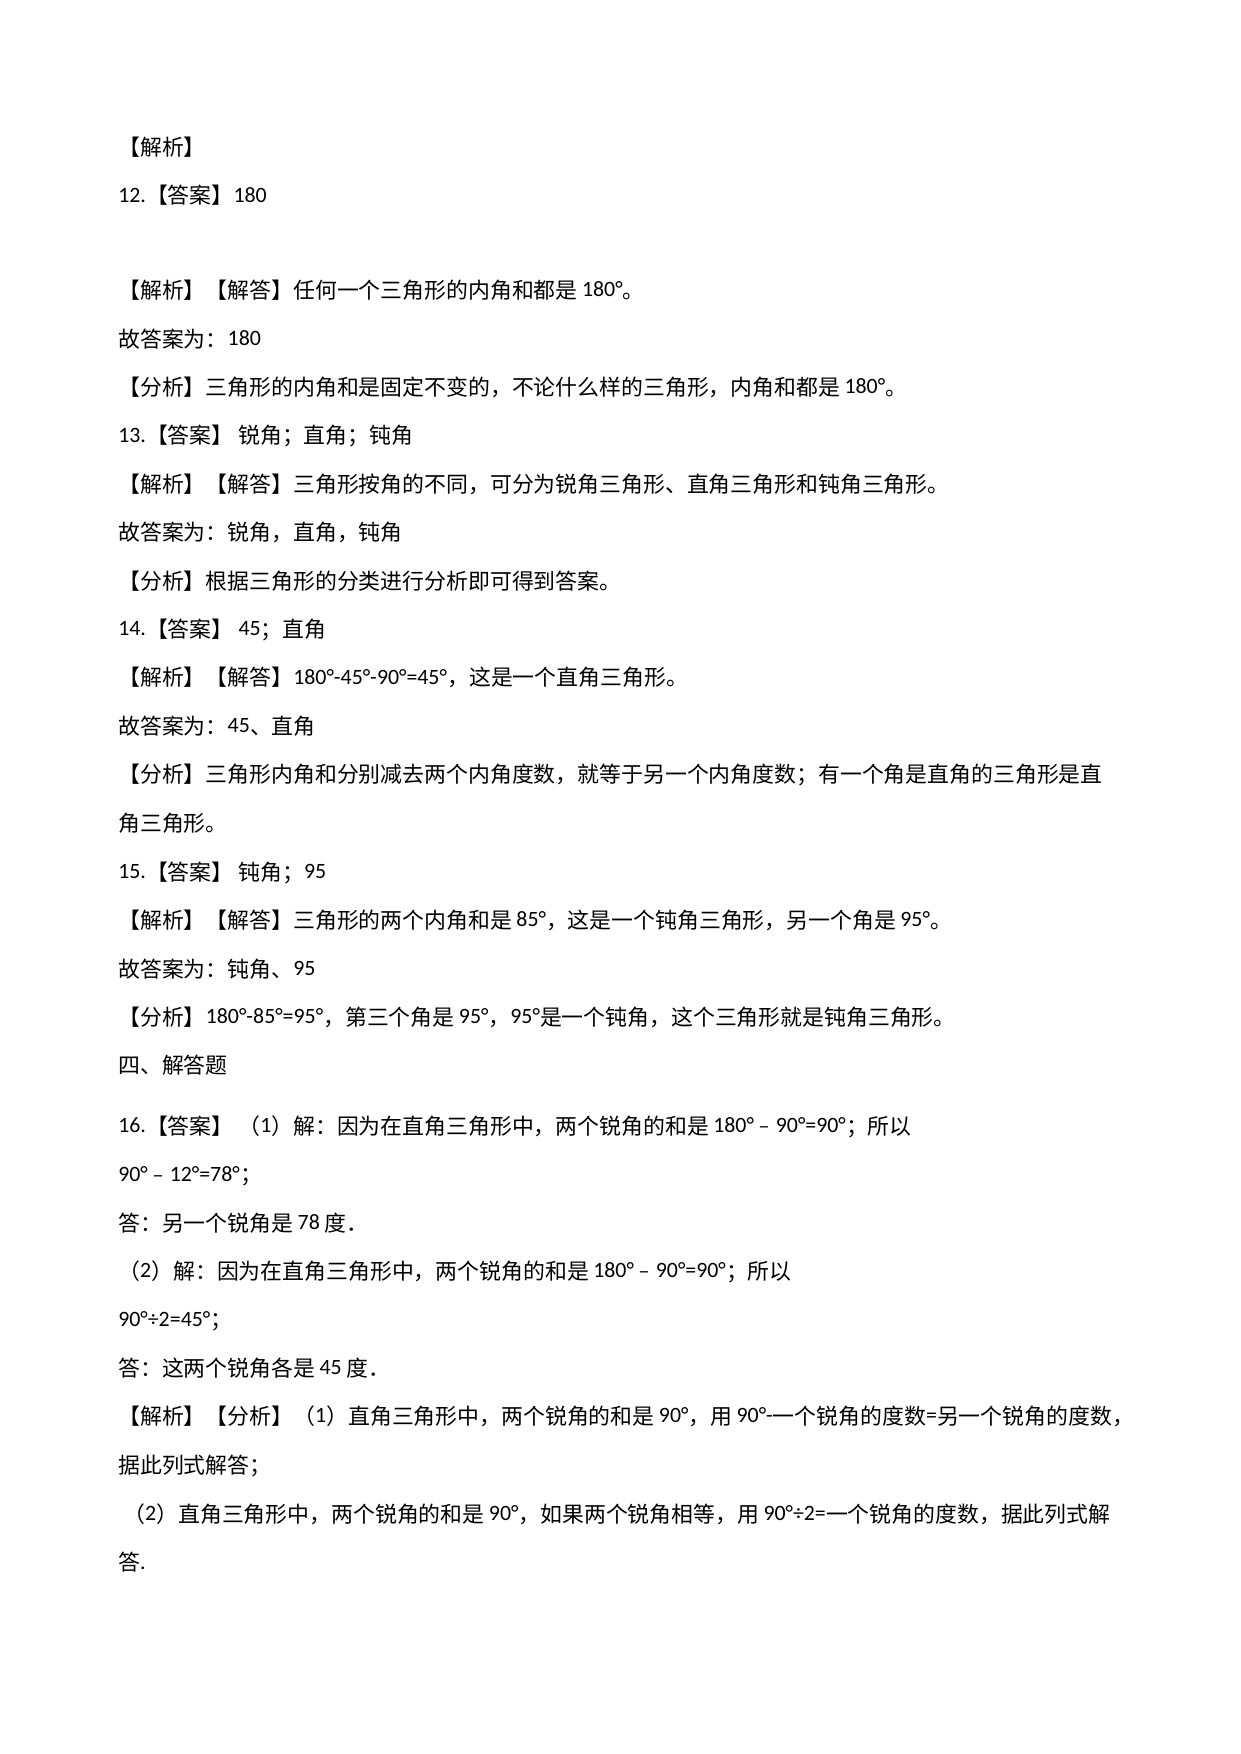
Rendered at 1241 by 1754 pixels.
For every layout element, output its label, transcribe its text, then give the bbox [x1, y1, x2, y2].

text 【分析】根据三角形的分类进行分析即可得到答案。 [118, 563, 1122, 596]
text 12.【答案】180 [118, 178, 1122, 259]
text 四、解答题 [118, 1048, 1122, 1080]
text 【解析】【解答】三角形按角的不同，可分为锐角三角形、直角三角形和钝角三角形。 故答案为：锐角，直角，钝角 [118, 466, 1122, 547]
text 【解析】【解答】任何一个三角形的内角和都是180°。 故答案为：180 [118, 272, 1122, 354]
text 【分析】三角形内角和分别减去两个内角度数，就等于另一个内角度数；有一个角是直角的三角形是直角三角形。 [118, 757, 1122, 838]
text 答：另一个锐角是78度． [118, 1205, 1122, 1238]
text 【解析】【分析】（1）直角三角形中，两个锐角的和是90°，用90°-一个锐角的度数=另一个锐角的度数，据此列式解答； （2）直角三角形中，两个锐角的和是90°，如果两个锐角相等，用90°÷2=一个锐角的度数，据此列式解答. [118, 1399, 1122, 1577]
text 【解析】 [118, 129, 1122, 162]
text 【分析】三角形的内角和是固定不变的，不论什么样的三角形，内角和都是180°。 [118, 369, 1122, 402]
text 90°﹣12°=78°； [118, 1157, 1122, 1189]
text 90°÷2=45°； [118, 1302, 1122, 1334]
text 15.【答案】 钝角；95 [118, 854, 1122, 887]
text 16.【答案】 （1）解：因为在直角三角形中，两个锐角的和是180°﹣90°=90°；所以 [118, 1109, 1122, 1141]
text 14.【答案】 45；直角 [118, 612, 1122, 644]
text 13.【答案】 锐角；直角；钝角 [118, 418, 1122, 450]
text 【解析】【解答】180°-45°-90°=45°，这是一个直角三角形。 故答案为：45、直角 [118, 660, 1122, 741]
text 【解析】【解答】三角形的两个内角和是85°，这是一个钝角三角形，另一个角是95°。 故答案为：钝角、95 [118, 902, 1122, 984]
text （2）解：因为在直角三角形中，两个锐角的和是180°﹣90°=90°；所以 [118, 1254, 1122, 1286]
text 【分析】180°-85°=95°，第三个角是95°，95°是一个钝角，这个三角形就是钝角三角形。 [118, 999, 1122, 1032]
text 答：这两个锐角各是45度． [118, 1350, 1122, 1383]
